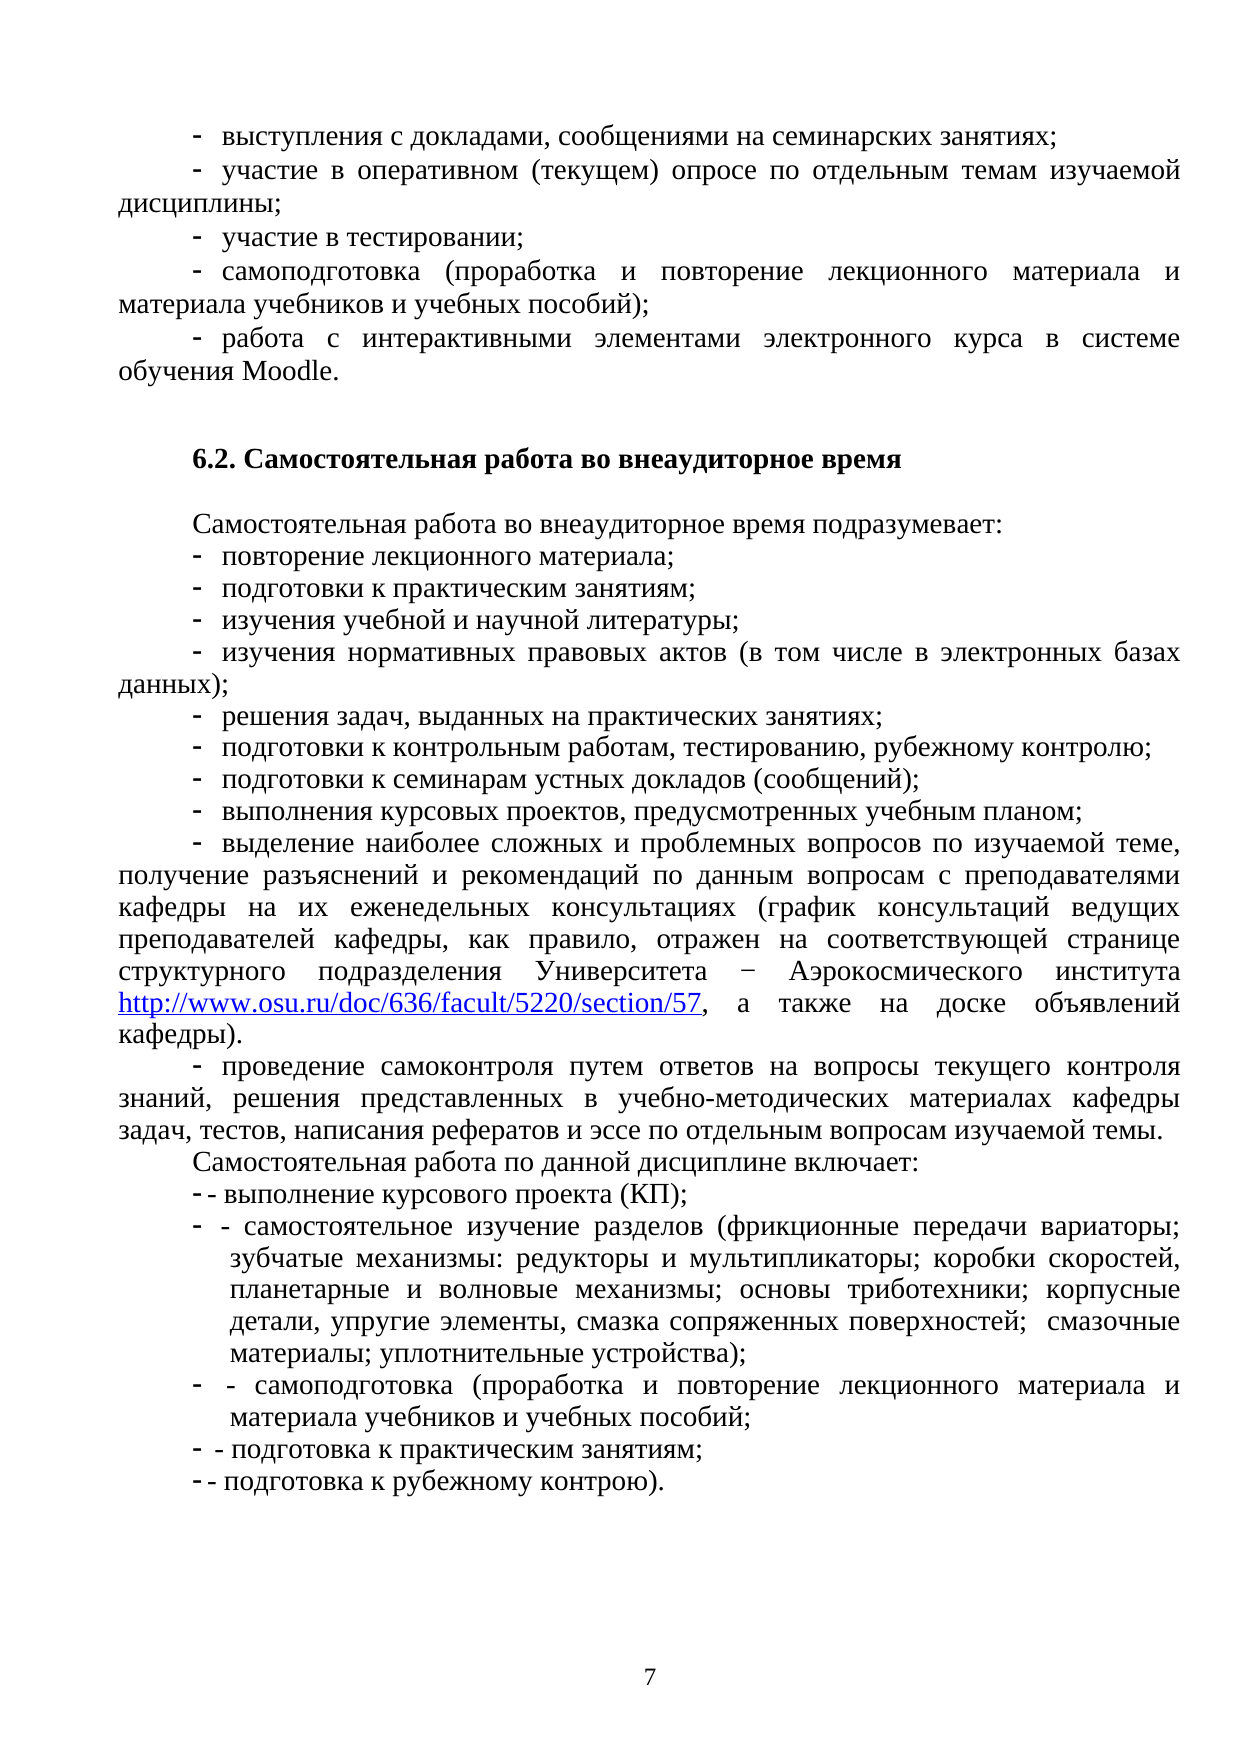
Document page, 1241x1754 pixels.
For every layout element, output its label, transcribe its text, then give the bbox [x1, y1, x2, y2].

list изучения нормативных правовых актов (в том числе в электронных базах данных); [118, 636, 1181, 699]
list - подготовка к рубежному контрою). [192, 1464, 1181, 1496]
list работа с интерактивными элементами электронного курса в системе обучения Moodle. [118, 320, 1181, 387]
list подготовки к практическим занятиям; [118, 572, 1181, 604]
text Самостоятельная работа по данной дисциплине включает: [118, 1146, 1181, 1178]
list самоподготовка (проработка и повторение лекционного материала и материала учебников и учебных пособий); [118, 253, 1181, 320]
list выступления с докладами, сообщениями на семинарских занятиях; [118, 118, 1181, 152]
list выполнения курсовых проектов, предусмотренных учебным планом; [118, 795, 1181, 827]
list - самоподготовка (проработка и повторение лекционного материала и материала учебников и учебных пособий; [192, 1369, 1181, 1433]
list подготовки к контрольным работам, тестированию, рубежному контролю; [118, 731, 1181, 763]
list - подготовка к практическим занятиям; [192, 1433, 1181, 1464]
list - выполнение курсового проекта (КП); [192, 1178, 1181, 1209]
list участие в тестировании; [118, 219, 1181, 253]
list проведение самоконтроля путем ответов на вопросы текущего контроля знаний, решения представленных в учебно-методических материалах кафедры задач, тестов, написания рефератов и эссе по отдельным вопросам изучаемой темы. [118, 1050, 1181, 1146]
list подготовки к семинарам устных докладов (сообщений); [118, 763, 1181, 795]
list решения задач, выданных на практических занятиях; [118, 699, 1181, 731]
subtitle 6.2. Самостоятельная работа во внеаудиторное время [118, 441, 1181, 475]
list повторение лекционного материала; [118, 540, 1181, 572]
list участие в оперативном (текущем) опросе по отдельным темам изучаемой дисциплины; [118, 152, 1181, 219]
list выделение наиболее сложных и проблемных вопросов по изучаемой теме, получение разъяснений и рекомендаций по данным вопросам с преподавателями кафедры на их еженедельных консультациях (график консультаций ведущих преподавателей кафедры, как правило, отражен на соответствующей странице структурного подразделения Университета − Аэрокосмического института http://www.osu.ru/doc/636/facult/5220/section/57, а также на доске объявлений кафедры). [118, 827, 1181, 1050]
text Самостоятельная работа во внеаудиторное время подразумевает: [118, 508, 1181, 540]
list - самостоятельное изучение разделов (фрикционные передачи вариаторы; зубчатые механизмы: редукторы и мультипликаторы; коробки скоростей, планетарные и волновые механизмы; основы триботехники; корпусные детали, упругие элементы, смазка сопряженных поверхностей; смазочные материалы; уплотнительные устройства); [192, 1209, 1181, 1369]
list изучения учебной и научной литературы; [118, 604, 1181, 636]
